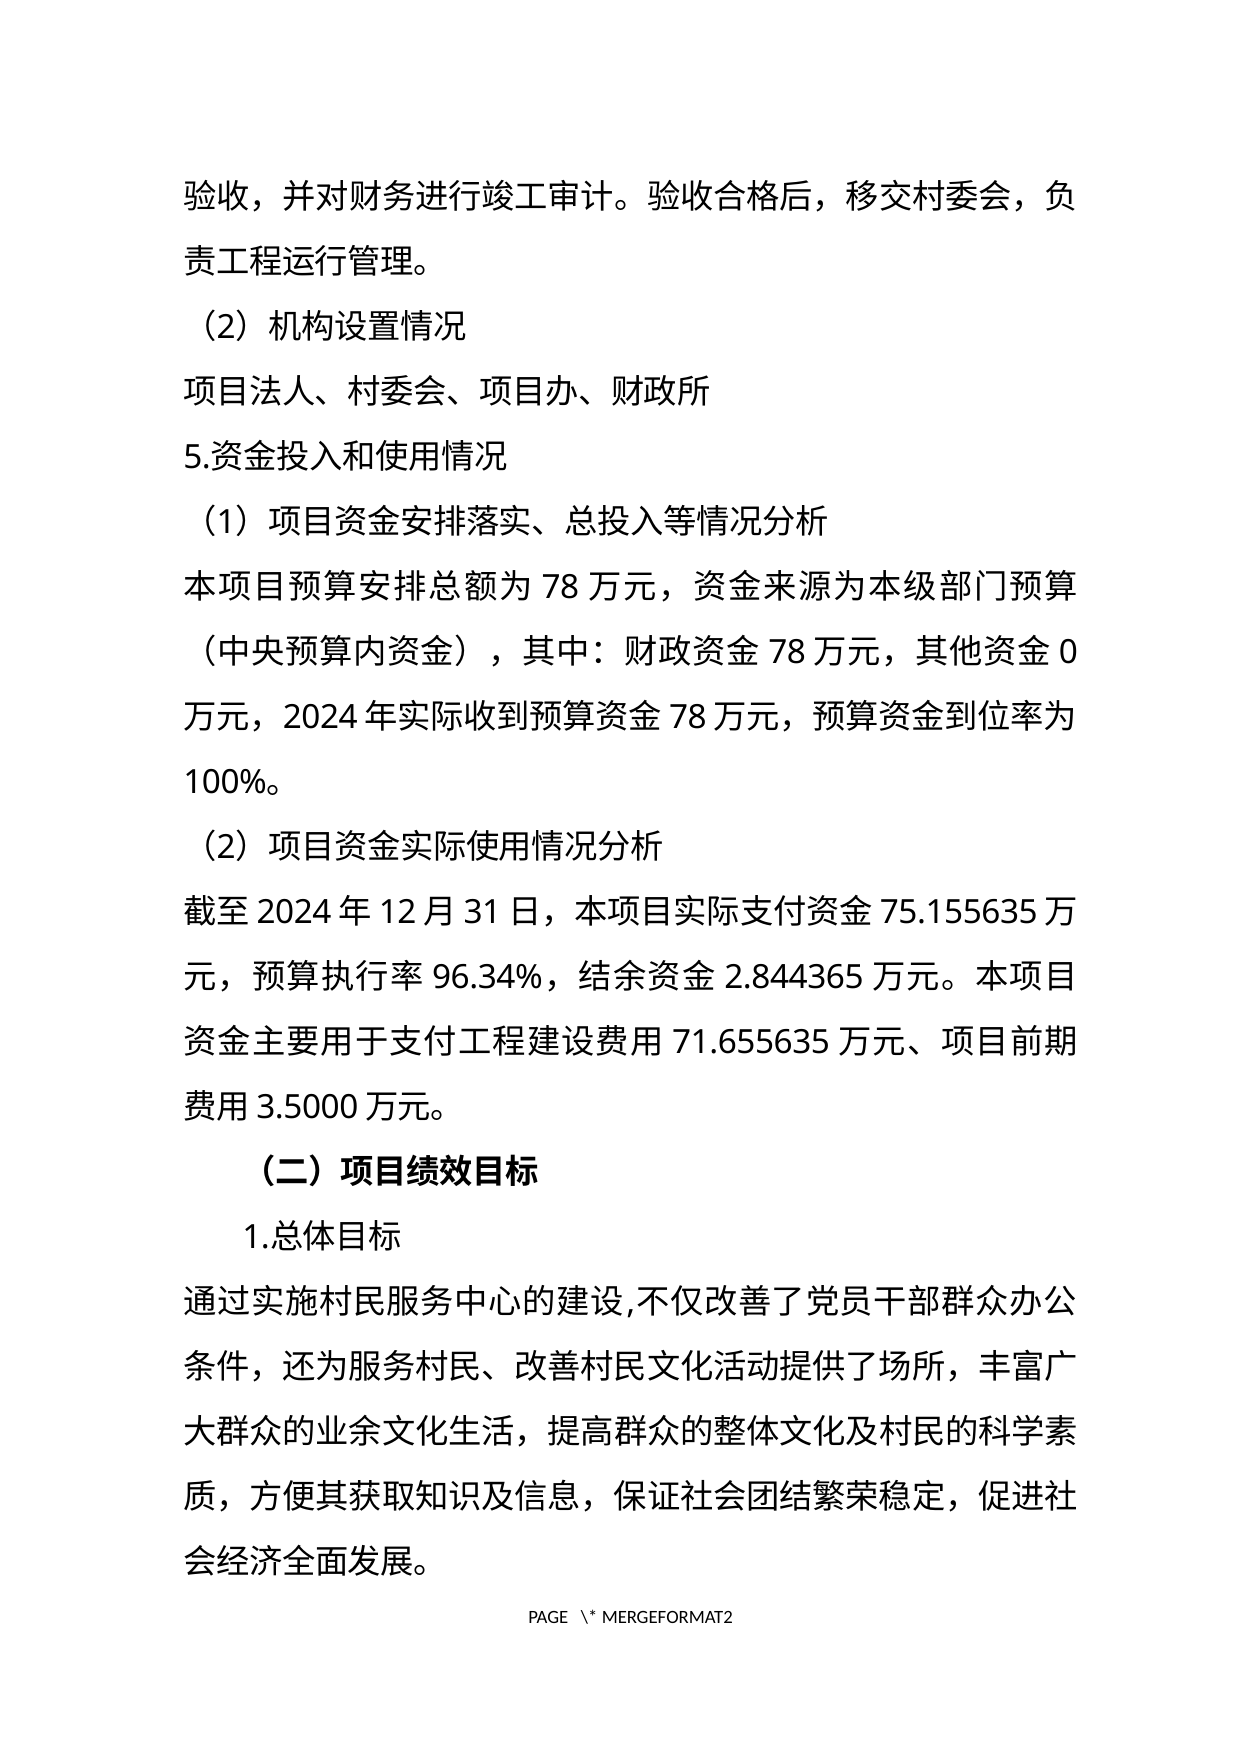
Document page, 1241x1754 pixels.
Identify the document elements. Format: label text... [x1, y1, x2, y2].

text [183, 1202, 1078, 1592]
text （二）项目绩效目标 [183, 1137, 1078, 1202]
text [183, 162, 1078, 1137]
